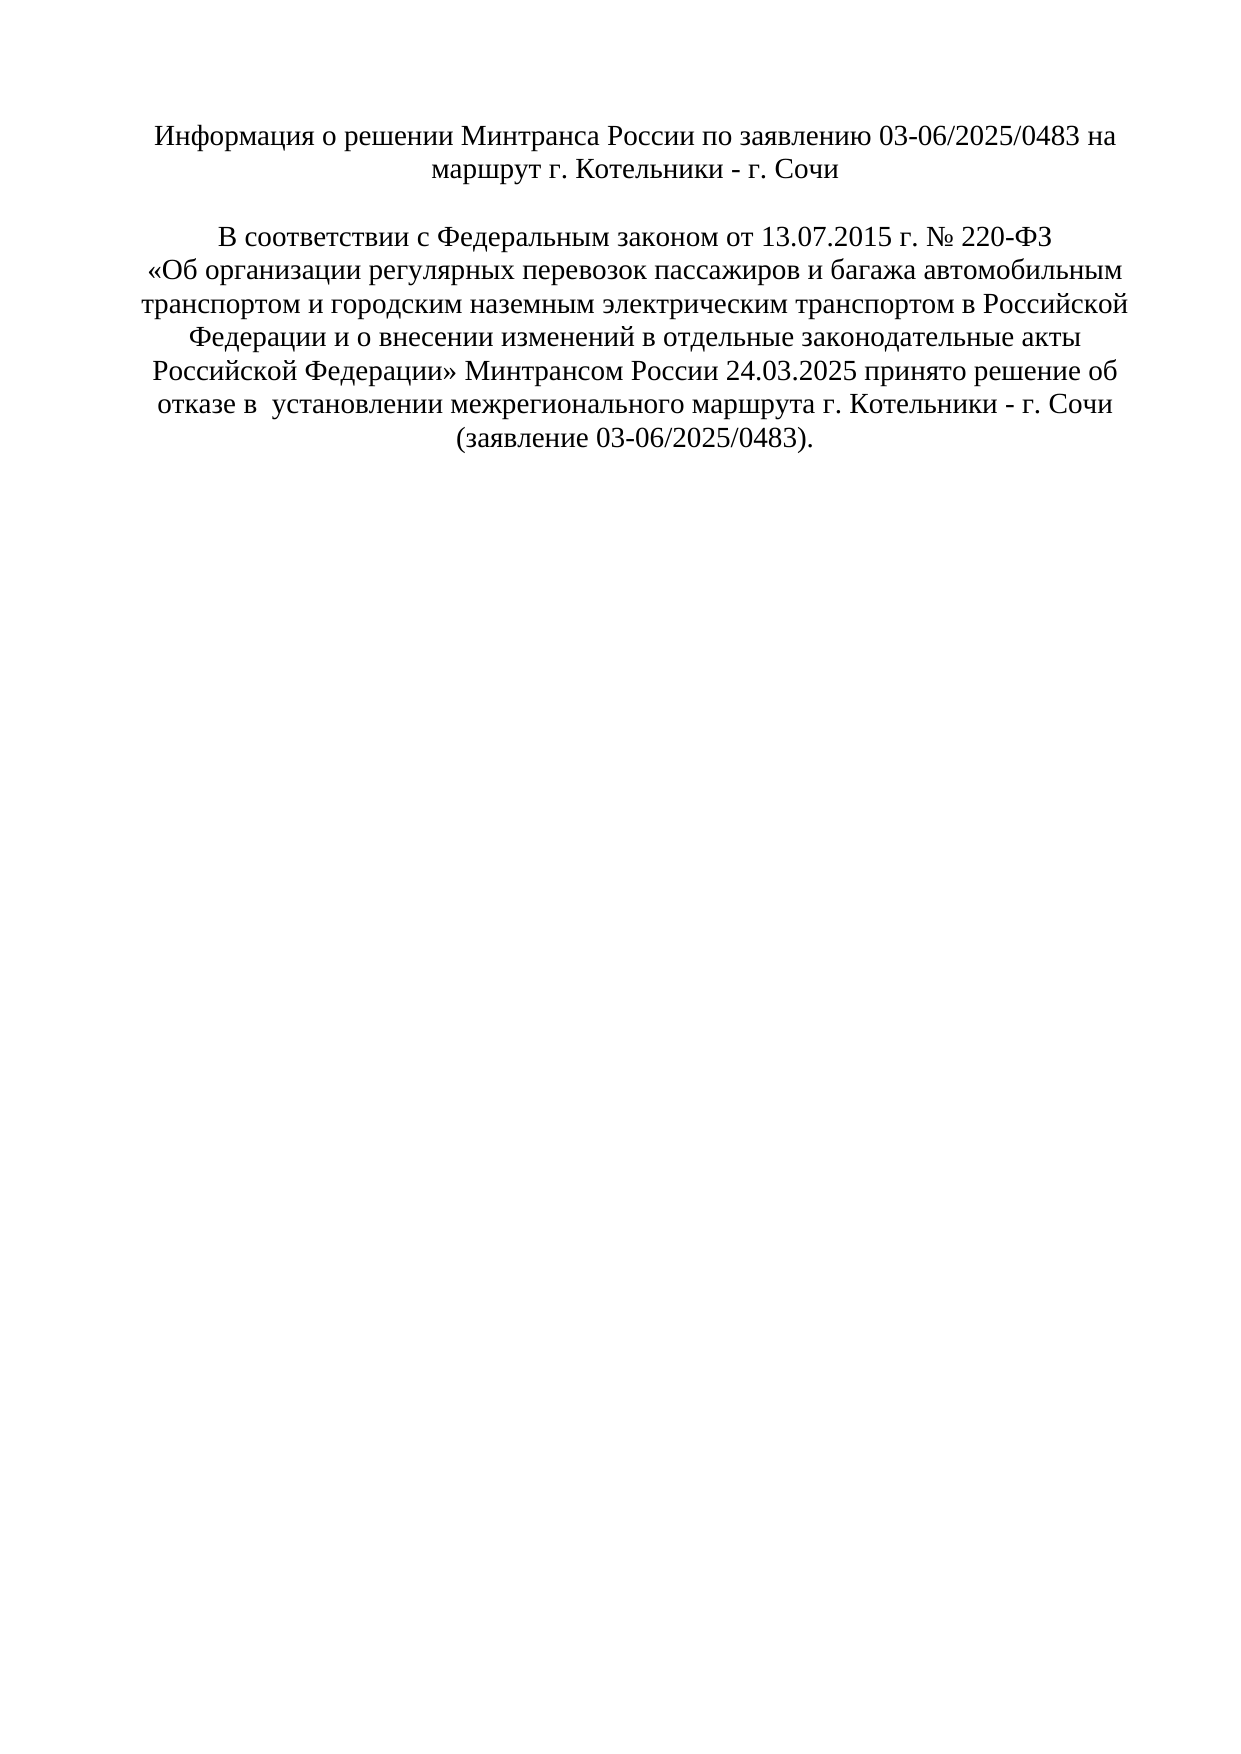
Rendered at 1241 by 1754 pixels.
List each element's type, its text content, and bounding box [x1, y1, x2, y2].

text Информация о решении Минтранса России по заявлению 03-06/2025/0483 на маршрут г. Котельники - г. Сочи [118, 118, 1152, 185]
text В соответствии с Федеральным законом от 13.07.2015 г. № 220-ФЗ «Об организации регулярных перевозок пассажиров и багажа автомобильным транспортом и городским наземным электрическим транспортом в Российской Федерации и о внесении изменений в отдельные законодательные акты Российской Федерации» Минтрансом России 24.03.2025 принято решение об отказе в установлении межрегионального маршрута г. Котельники - г. Сочи (заявление 03-06/2025/0483). [118, 219, 1152, 453]
